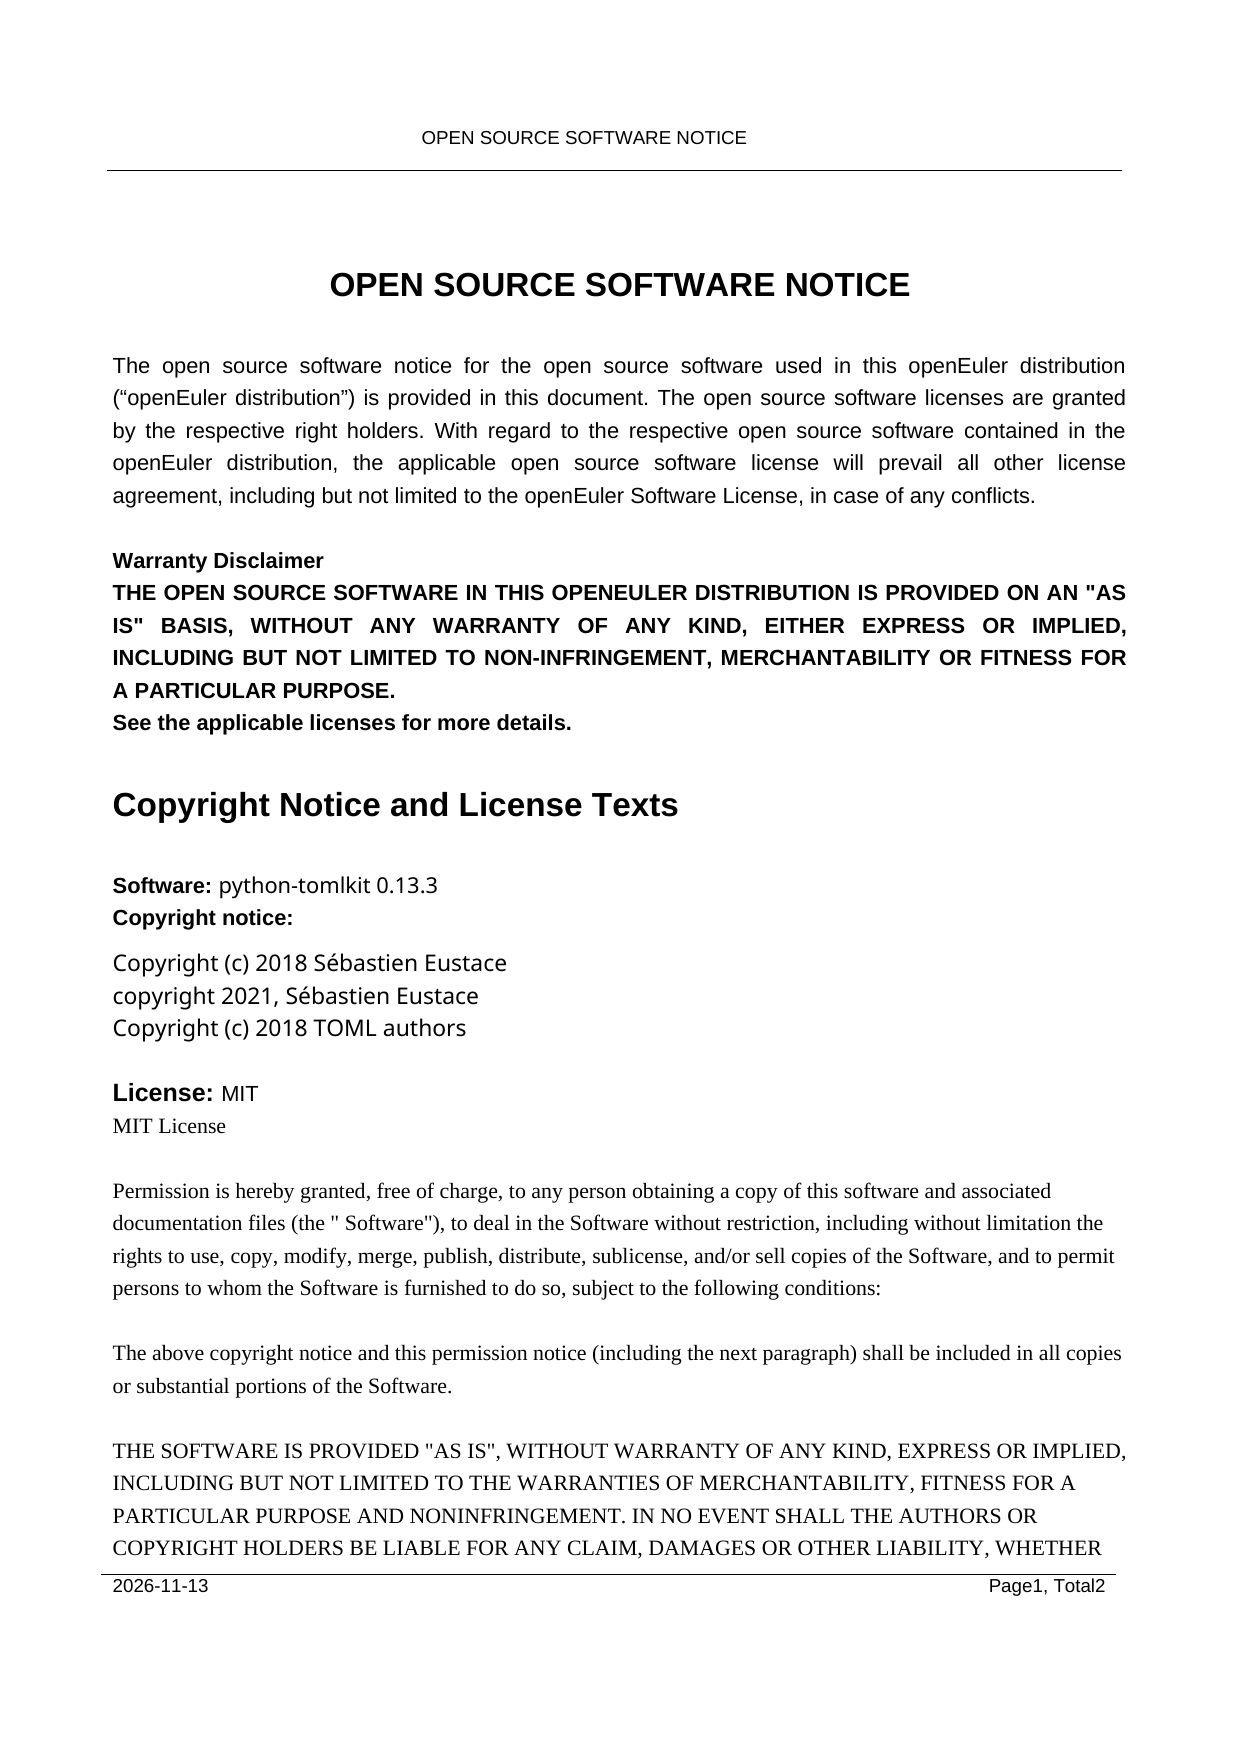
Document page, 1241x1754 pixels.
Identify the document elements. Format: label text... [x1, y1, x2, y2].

text Copyright notice: [112, 901, 1128, 934]
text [112, 1109, 1128, 1564]
text Copyright Notice and License Texts [112, 771, 1128, 836]
text License: MIT [112, 1077, 1128, 1109]
text Copyright (c) 2018 Sébastien Eustace copyright 2021, Sébastien Eustace Copyright (c) 2018 TOML authors [112, 947, 1128, 1077]
text OPEN SOURCE SOFTWARE NOTICE [112, 251, 1128, 316]
title Software: python-tomlkit 0.13.3 [112, 869, 1128, 901]
text The open source software notice for the open source software used in this openEuler distribution (“openEuler distribution”) is provided in this document. The open source software licenses are granted by the respective right holders. With regard to the respective open source software contained in the openEuler distribution, the applicable open source software license will prevail all other license agreement, including but not limited to the openEuler Software License, in case of any conflicts. [112, 349, 1128, 511]
text Warranty Disclaimer [112, 544, 1128, 576]
text THE OPEN SOURCE SOFTWARE IN THIS OPENEULER DISTRIBUTION IS PROVIDED ON AN "AS IS" BASIS, WITHOUT ANY WARRANTY OF ANY KIND, EITHER EXPRESS OR IMPLIED, INCLUDING BUT NOT LIMITED TO NON-INFRINGEMENT, MERCHANTABILITY OR FITNESS FOR A PARTICULAR PURPOSE. See the applicable licenses for more details. [112, 576, 1128, 739]
